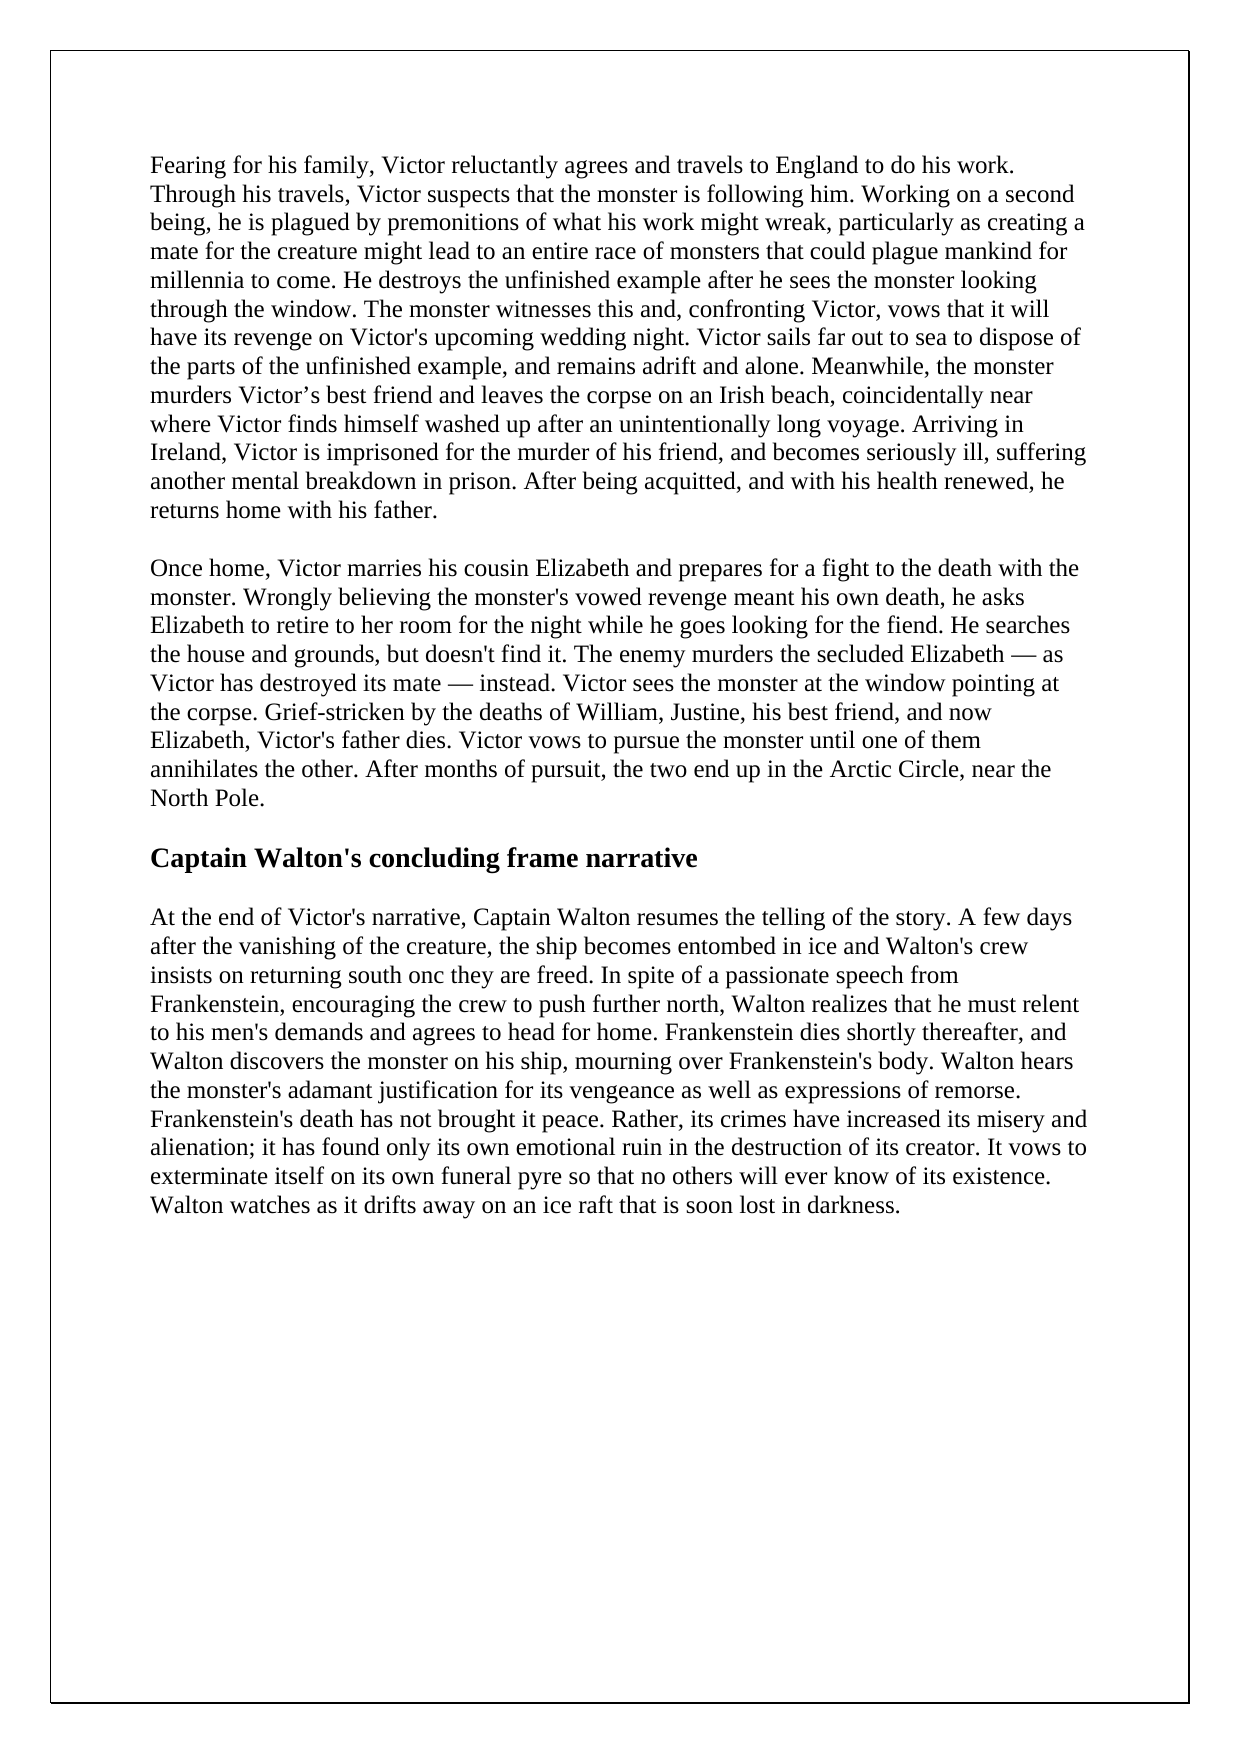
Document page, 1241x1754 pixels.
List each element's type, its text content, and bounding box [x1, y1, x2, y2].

text Fearing for his family, Victor reluctantly agrees and travels to England to do his work. Through his travels, Victor suspects that the monster is following him. Working on a second being, he is plagued by premonitions of what his work might wreak, particularly as creating a mate for the creature might lead to an entire race of monsters that could plague mankind for millennia to come. He destroys the unfinished example after he sees the monster looking through the window. The monster witnesses this and, confronting Victor, vows that it will have its revenge on Victor's upcoming wedding night. Victor sails far out to sea to dispose of the parts of the unfinished example, and remains adrift and alone. Meanwhile, the monster murders Victor’s best friend and leaves the corpse on an Irish beach, coincidentally near where Victor finds himself washed up after an unintentionally long voyage. Arriving in Ireland, Victor is imprisoned for the murder of his friend, and becomes seriously ill, suffering another mental breakdown in prison. After being acquitted, and with his health renewed, he returns home with his father. [150, 150, 1089, 524]
text Captain Walton's concluding frame narrative [150, 841, 1089, 873]
text Once home, Victor marries his cousin Elizabeth and prepares for a fight to the death with the monster. Wrongly believing the monster's vowed revenge meant his own death, he asks Elizabeth to retire to her room for the night while he goes looking for the fiend. He searches the house and grounds, but doesn't find it. The enemy murders the secluded Elizabeth — as Victor has destroyed its mate — instead. Victor sees the monster at the window pointing at the corpse. Grief-stricken by the deaths of William, Justine, his best friend, and now Elizabeth, Victor's father dies. Victor vows to pursue the monster until one of them annihilates the other. After months of pursuit, the two end up in the Arctic Circle, near the North Pole. [150, 553, 1089, 812]
text At the end of Victor's narrative, Captain Walton resumes the telling of the story. A few days after the vanishing of the creature, the ship becomes entombed in ice and Walton's crew insists on returning south onc they are freed. In spite of a passionate speech from Frankenstein, encouraging the crew to push further north, Walton realizes that he must relent to his men's demands and agrees to head for home. Frankenstein dies shortly thereafter, and Walton discovers the monster on his ship, mourning over Frankenstein's body. Walton hears the monster's adamant justification for its vengeance as well as expressions of remorse. Frankenstein's death has not brought it peace. Rather, its crimes have increased its misery and alienation; it has found only its own emotional ruin in the destruction of its creator. It vows to exterminate itself on its own funeral pyre so that no others will ever know of its existence. Walton watches as it drifts away on an ice raft that is soon lost in darkness. [150, 902, 1089, 1219]
